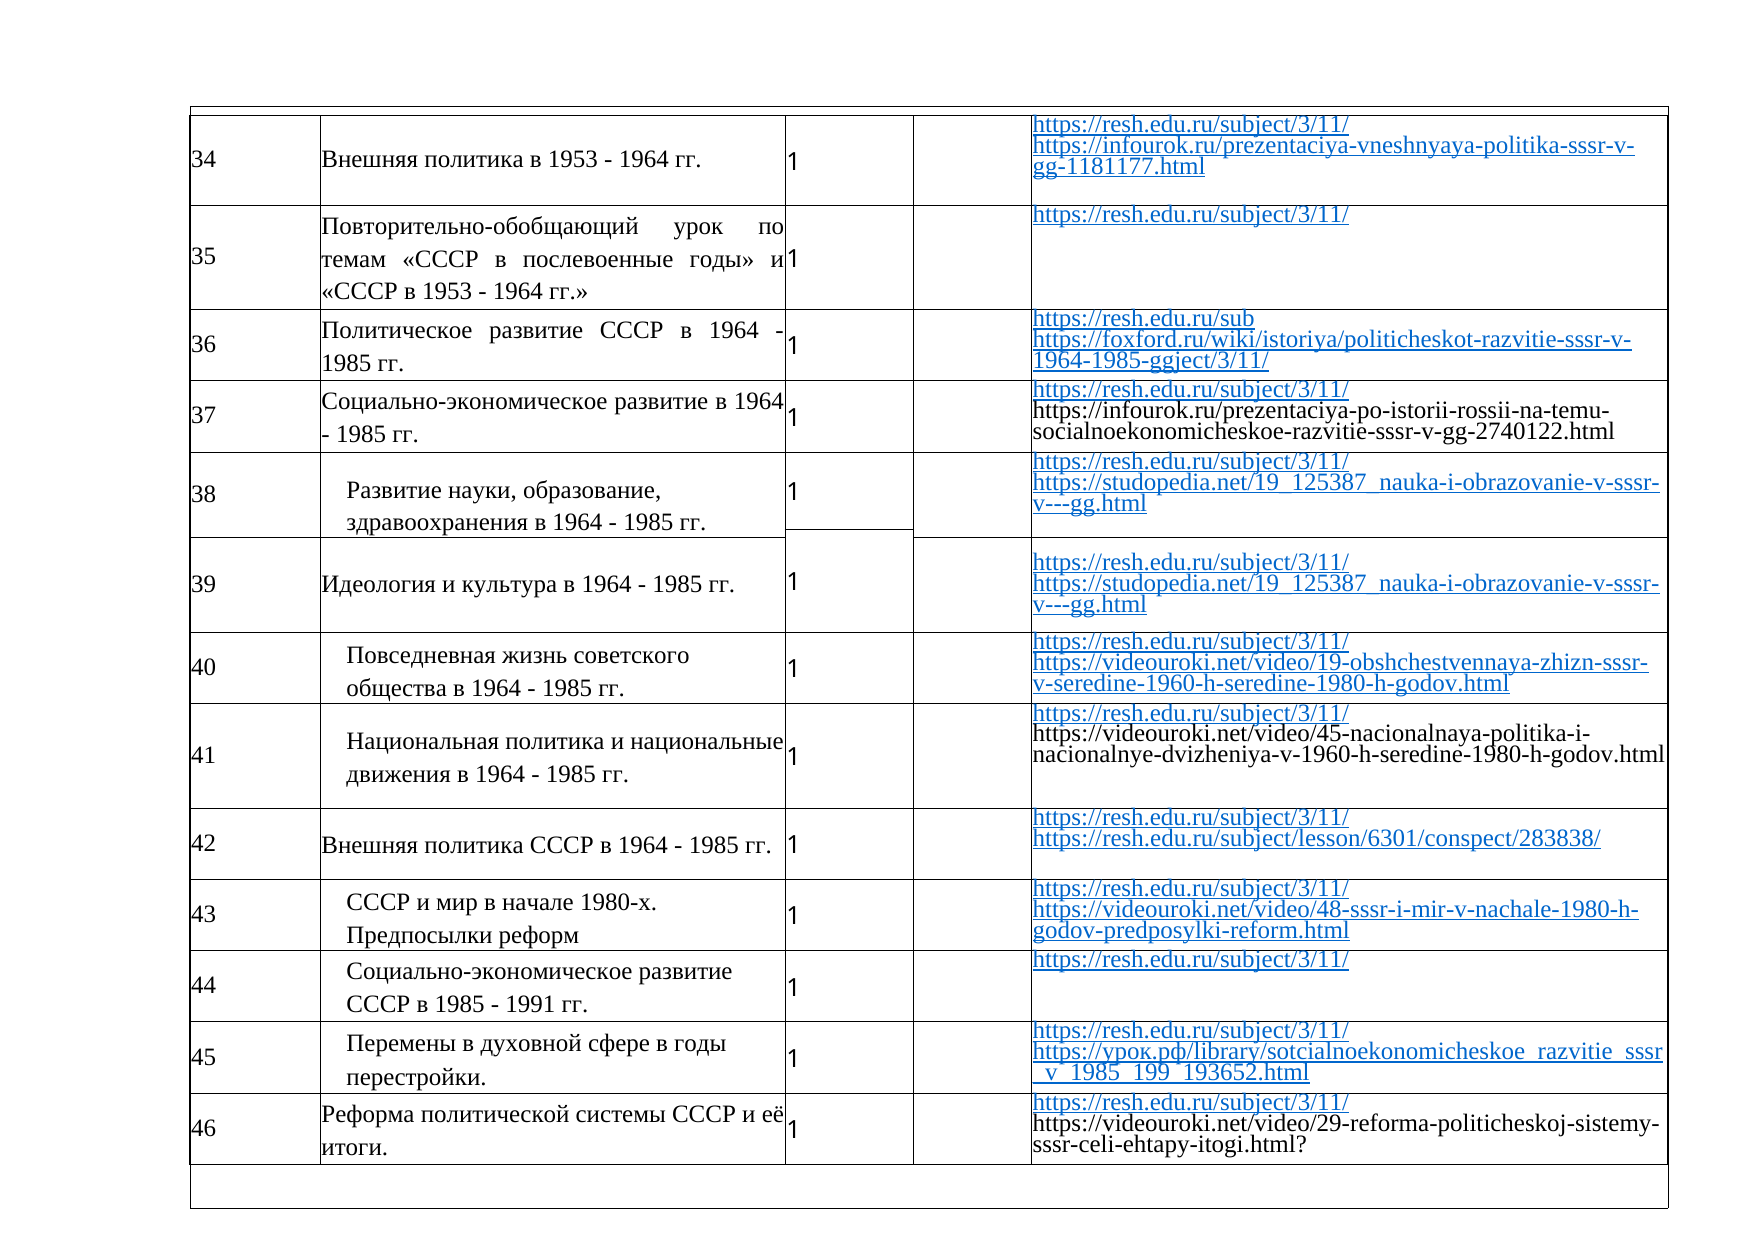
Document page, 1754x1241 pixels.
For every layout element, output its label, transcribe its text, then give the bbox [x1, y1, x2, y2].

table_cell https://resh.edu.ru/subject/3/11/ https://studopedia.net/19_125387_nauka-i-obrazovanie-v-sssr-v---gg.html [1032, 453, 1667, 537]
table_cell 1 [786, 310, 913, 380]
table_cell https://resh.edu.ru/subject/3/11/ [1032, 951, 1667, 1021]
table_cell [914, 453, 1031, 537]
table_cell https://resh.edu.ru/subject/3/11/ https://videouroki.net/video/29-reforma-politicheskoj-sistemy-sssr-celi-ehtapy-itogi.html? [1032, 1094, 1667, 1164]
table_cell Внешняя политика СССР в 1964 - 1985 гг. [321, 809, 785, 879]
table_cell 38 [191, 453, 320, 537]
table_cell 1 [786, 1022, 913, 1093]
table_cell Идеология и культура в 1964 - 1985 гг. [321, 538, 785, 632]
table_cell 1 [786, 880, 913, 950]
table_cell 45 [191, 1022, 320, 1093]
table_cell 1 [786, 530, 913, 632]
table_cell 1 [786, 381, 913, 452]
table_cell Повседневная жизнь советского общества в 1964 - 1985 гг. [321, 633, 785, 703]
table_header Внешняя политика в 1953 - 1964 гг. [321, 116, 785, 204]
table_cell 39 [191, 538, 320, 632]
table_cell [914, 206, 1031, 309]
table_cell Развитие науки, образование, здравоохранения в 1964 - 1985 гг. [321, 453, 785, 537]
table_cell 1 [786, 704, 913, 808]
table_cell Реформа политической системы СССР и её итоги. [321, 1094, 785, 1164]
table_cell https://resh.edu.ru/subject/3/11/ https://videouroki.net/video/48-sssr-i-mir-v-nachale-1980-h-godov-predposylki-reform.html [1032, 880, 1667, 950]
table_cell [914, 704, 1031, 808]
table_cell 46 [191, 1094, 320, 1164]
table_cell 1 [786, 453, 913, 528]
table_cell Перемены в духовной сфере в годы перестройки. [321, 1022, 785, 1093]
table_cell https://resh.edu.ru/subject/3/11/ https://infourok.ru/prezentaciya-po-istorii-rossii-na-temu-socialnoekonomicheskoe-razvitie-sssr-v-gg-2740122.html [1032, 381, 1667, 452]
table_header [914, 116, 1031, 204]
table_cell 36 [191, 310, 320, 380]
table_cell 1 [786, 1094, 913, 1164]
table_cell 41 [191, 704, 320, 808]
table_cell https://resh.edu.ru/subject/3/11/ https://videouroki.net/video/19-obshchestvennaya-zhizn-sssr-v-seredine-1960-h-seredine-1980-h-godov.html [1032, 633, 1667, 703]
table_cell [914, 538, 1031, 632]
table_cell https://resh.edu.ru/sub https://foxford.ru/wiki/istoriya/politicheskot-razvitie-sssr-v-1964-1985-ggject/3/11/ [1032, 310, 1667, 380]
table_cell 42 [191, 809, 320, 879]
table_cell https://resh.edu.ru/subject/3/11/ https://studopedia.net/19_125387_nauka-i-obrazovanie-v-sssr-v---gg.html [1032, 538, 1667, 632]
table_cell [914, 1022, 1031, 1093]
table_cell [914, 633, 1031, 703]
table_header https://resh.edu.ru/subject/3/11/ https://infourok.ru/prezentaciya-vneshnyaya-politika-sssr-v-gg-1181177.html [1032, 116, 1667, 204]
table_cell [914, 1094, 1031, 1164]
table_header 34 [191, 116, 320, 204]
table_cell https://resh.edu.ru/subject/3/11/ https://videouroki.net/video/45-nacionalnaya-politika-i-nacionalnye-dvizheniya-v-1960-h-seredine-1980-h-godov.html [1032, 704, 1667, 808]
table_cell Социально-экономическое развитие СССР в 1985 - 1991 гг. [321, 951, 785, 1021]
table_cell https://resh.edu.ru/subject/3/11/ https://урок.рф/library/sotcialnoekonomicheskoe_razvitie_sssr_v_1985_199_193652.html [1032, 1022, 1667, 1093]
table_cell 40 [191, 633, 320, 703]
table_cell 44 [191, 951, 320, 1021]
table_cell Национальная политика и национальные движения в 1964 - 1985 гг. [321, 704, 785, 808]
table_cell 37 [191, 381, 320, 452]
table_cell СССР и мир в начале 1980-х. Предпосылки реформ [321, 880, 785, 950]
table_cell 35 [191, 206, 320, 309]
table_cell 1 [786, 809, 913, 879]
table_cell 1 [786, 951, 913, 1021]
table_cell Повторительно-обобщающий урок по темам «СССР в послевоенные годы» и «СССР в 1953 - 1964 гг.» [321, 206, 785, 309]
table_cell [914, 809, 1031, 879]
table_cell https://resh.edu.ru/subject/3/11/ [1032, 206, 1667, 309]
table_cell Политическое развитие СССР в 1964 - 1985 гг. [321, 310, 785, 380]
table_cell Социально-экономическое развитие в 1964 - 1985 гг. [321, 381, 785, 452]
table_cell 1 [786, 633, 913, 703]
table_cell [914, 381, 1031, 452]
table_cell [914, 951, 1031, 1021]
table_header 1 [786, 116, 913, 204]
table_cell [914, 310, 1031, 380]
table_cell [914, 880, 1031, 950]
table_cell 1 [786, 206, 913, 309]
table_cell https://resh.edu.ru/subject/3/11/ https://resh.edu.ru/subject/lesson/6301/conspect/283838/ [1032, 809, 1667, 879]
table_cell 43 [191, 880, 320, 950]
